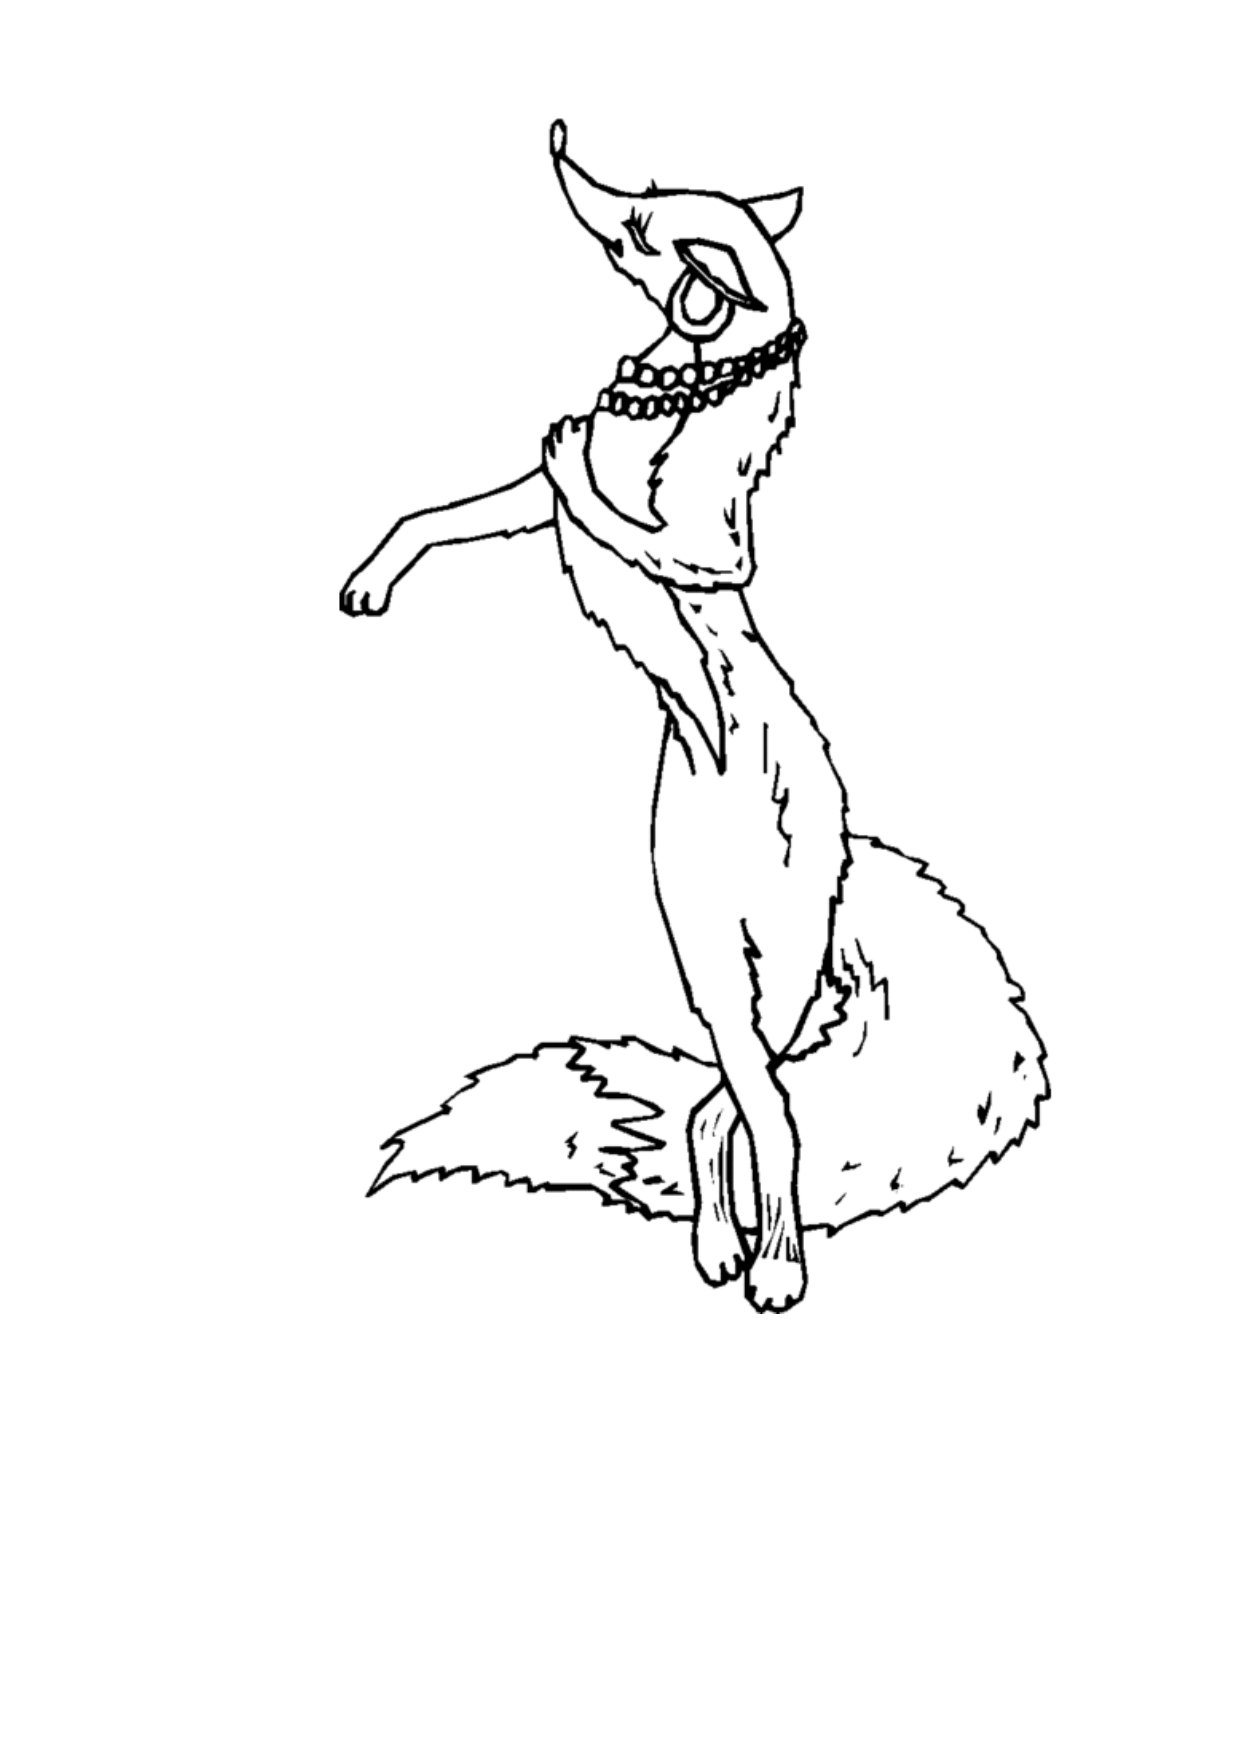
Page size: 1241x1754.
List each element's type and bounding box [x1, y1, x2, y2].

picture [177, 118, 1214, 1314]
